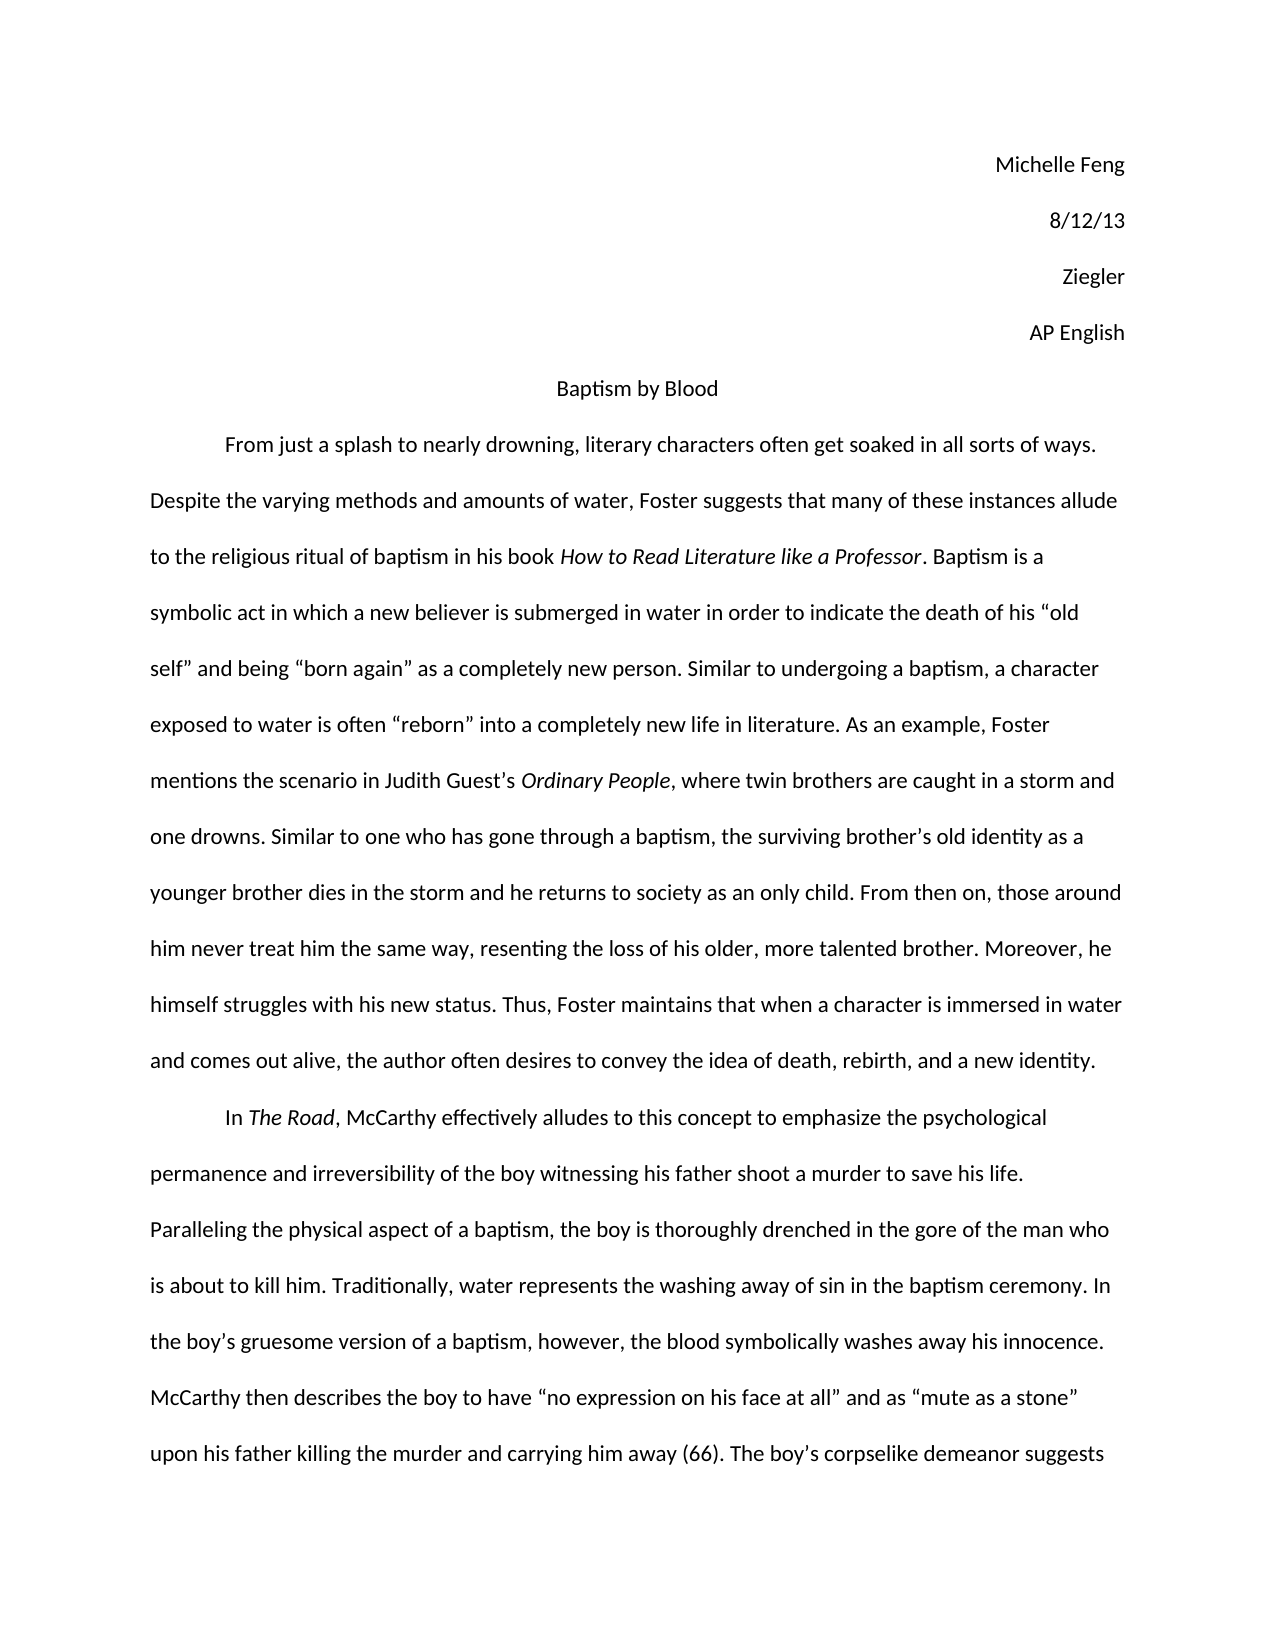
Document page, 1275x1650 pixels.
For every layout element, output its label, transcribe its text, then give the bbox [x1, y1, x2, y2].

text Michelle Feng [150, 150, 1125, 178]
text Baptism by Blood [150, 374, 1125, 402]
text 8/12/13 [150, 206, 1125, 234]
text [150, 1103, 1125, 1467]
text AP English [150, 318, 1125, 346]
text From just a splash to nearly drowning, literary characters often get soaked in all sorts of ways. Despite the varying methods and amounts of water, Foster suggests that many of these instances allude to the religious ritual of baptism in his book How to Read Literature like a Professor. Baptism is a symbolic act in which a new believer is submerged in water in order to indicate the death of his “old self” and being “born again” as a completely new person. Similar to undergoing a baptism, a character exposed to water is often “reborn” into a completely new life in literature. As an example, Foster mentions the scenario in Judith Guest’s Ordinary People, where twin brothers are caught in a storm and one drowns. Similar to one who has gone through a baptism, the surviving brother’s old identity as a younger brother dies in the storm and he returns to society as an only child. From then on, those around him never treat him the same way, resenting the loss of his older, more talented brother. Moreover, he himself struggles with his new status. Thus, Foster maintains that when a character is immersed in water and comes out alive, the author often desires to convey the idea of death, rebirth, and a new identity. [150, 430, 1125, 1075]
text Ziegler [150, 262, 1125, 290]
